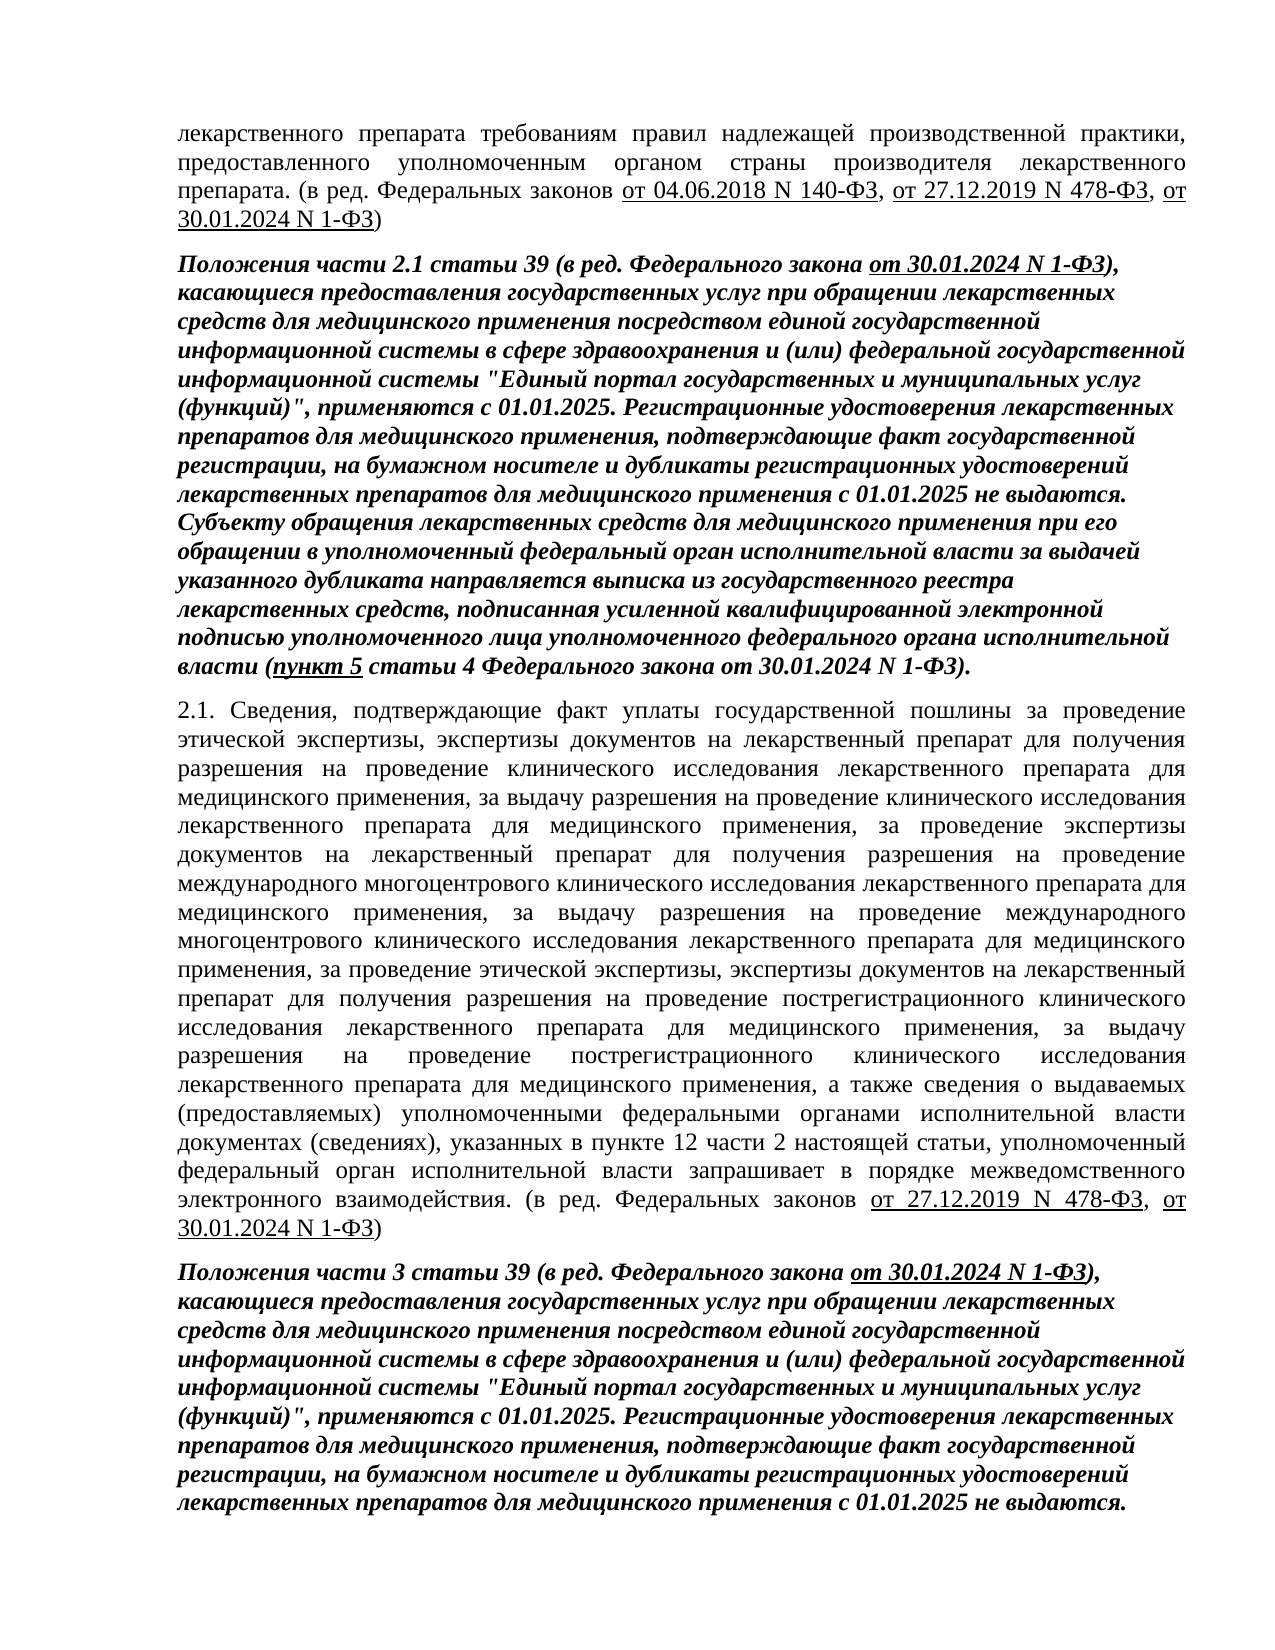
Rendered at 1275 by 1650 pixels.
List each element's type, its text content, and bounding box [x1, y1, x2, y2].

text Положения части 2.1 статьи 39 (в ред. Федерального закона от 30.01.2024 N 1-ФЗ), касающиеся предоставления государственных услуг при обращении лекарственных средств для медицинского применения посредством единой государственной информационной системы в сфере здравоохранения и (или) федеральной государственной информационной системы "Единый портал государственных и муниципальных услуг (функций)", применяются с 01.01.2025. Регистрационные удостоверения лекарственных препаратов для медицинского применения, подтверждающие факт государственной регистрации, на бумажном носителе и дубликаты регистрационных удостоверений лекарственных препаратов для медицинского применения с 01.01.2025 не выдаются. Субъекту обращения лекарственных средств для медицинского применения при его обращении в уполномоченный федеральный орган исполнительной власти за выдачей указанного дубликата направляется выписка из государственного реестра лекарственных средств, подписанная усиленной квалифицированной электронной подписью уполномоченного лица уполномоченного федерального органа исполнительной власти (пункт 5 статьи 4 Федерального закона от 30.01.2024 N 1-ФЗ). [177, 249, 1186, 680]
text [177, 118, 1186, 233]
text 2.1. Сведения, подтверждающие факт уплаты государственной пошлины за проведение этической экспертизы, экспертизы документов на лекарственный препарат для получения разрешения на проведение клинического исследования лекарственного препарата для медицинского применения, за выдачу разрешения на проведение клинического исследования лекарственного препарата для медицинского применения, за проведение экспертизы документов на лекарственный препарат для получения разрешения на проведение международного многоцентрового клинического исследования лекарственного препарата для медицинского применения, за выдачу разрешения на проведение международного многоцентрового клинического исследования лекарственного препарата для медицинского применения, за проведение этической экспертизы, экспертизы документов на лекарственный препарат для получения разрешения на проведение пострегистрационного клинического исследования лекарственного препарата для медицинского применения, за выдачу разрешения на проведение пострегистрационного клинического исследования лекарственного препарата для медицинского применения, а также сведения о выдаваемых (предоставляемых) уполномоченными федеральными органами исполнительной власти документах (сведениях), указанных в пункте 12 части 2 настоящей статьи, уполномоченный федеральный орган исполнительной власти запрашивает в порядке межведомственного электронного взаимодействия. (в ред. Федеральных законов от 27.12.2019 N 478-ФЗ, от 30.01.2024 N 1-ФЗ) [177, 696, 1186, 1242]
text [177, 1257, 1186, 1516]
